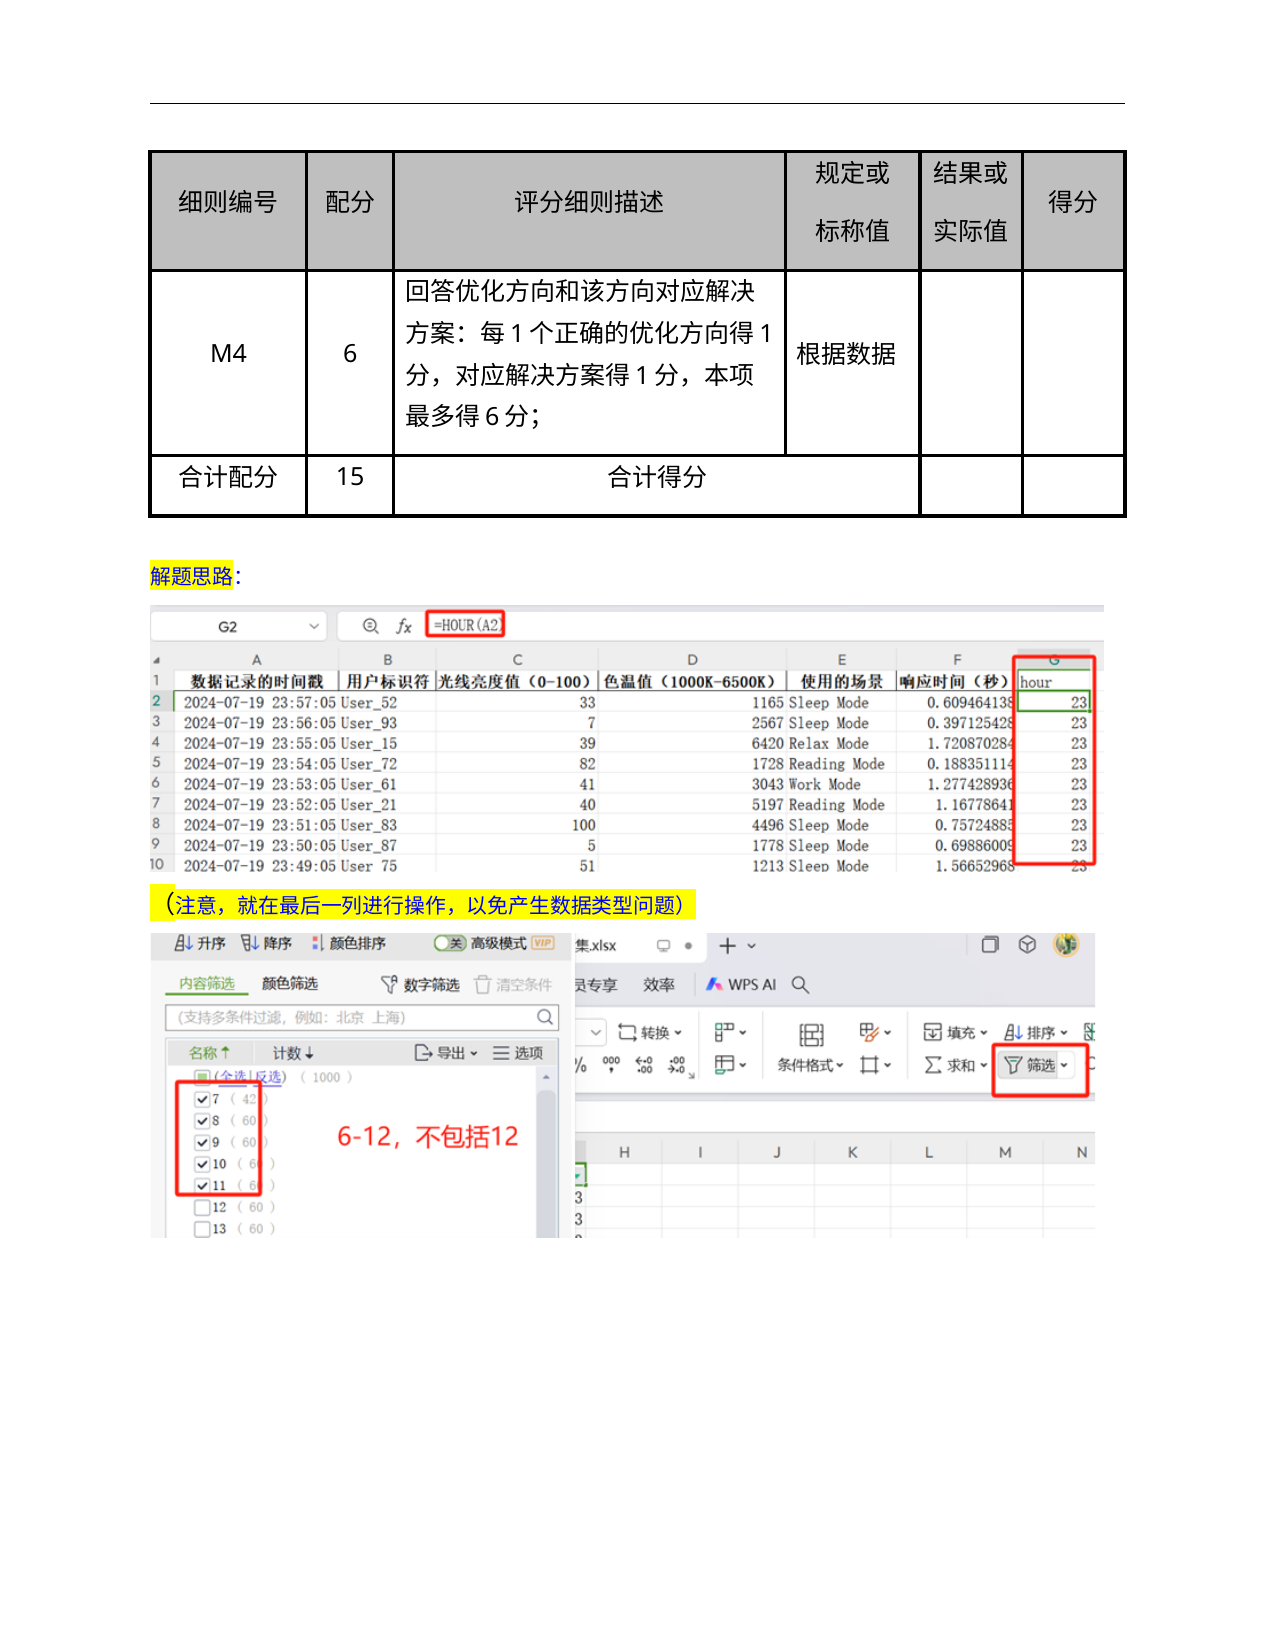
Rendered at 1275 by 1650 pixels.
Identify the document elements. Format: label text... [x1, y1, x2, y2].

table_header 得分 [1024, 153, 1123, 269]
table_header 细则编号 [152, 153, 305, 269]
picture [150, 605, 1104, 872]
table_header 规定或 标称值 [787, 153, 918, 269]
table_cell [922, 272, 1021, 454]
table_cell 6 [308, 272, 392, 454]
table_cell 回答优化方向和该方向对应解决方案：每1个正确的优化方向得1分，对应解决方案得1分，本项最多得6分； [395, 272, 784, 454]
text （注意，就在最后一列进行操作，以免产生数据类型问题） [175, 884, 1125, 921]
table_header 结果或 实际值 [922, 153, 1021, 269]
table_cell 15 [308, 457, 392, 514]
table_cell [1024, 272, 1123, 454]
table_cell M4 [152, 272, 305, 454]
table_cell [922, 457, 1021, 514]
table_cell 合计得分 [395, 457, 918, 514]
table_header 评分细则描述 [395, 153, 784, 269]
table_cell 根据数据 [787, 272, 918, 454]
picture [150, 933, 1096, 1238]
table_header 配分 [308, 153, 392, 269]
table_cell 合计配分 [152, 457, 305, 514]
table_cell [1024, 457, 1123, 514]
text 解题思路： [233, 560, 1125, 590]
